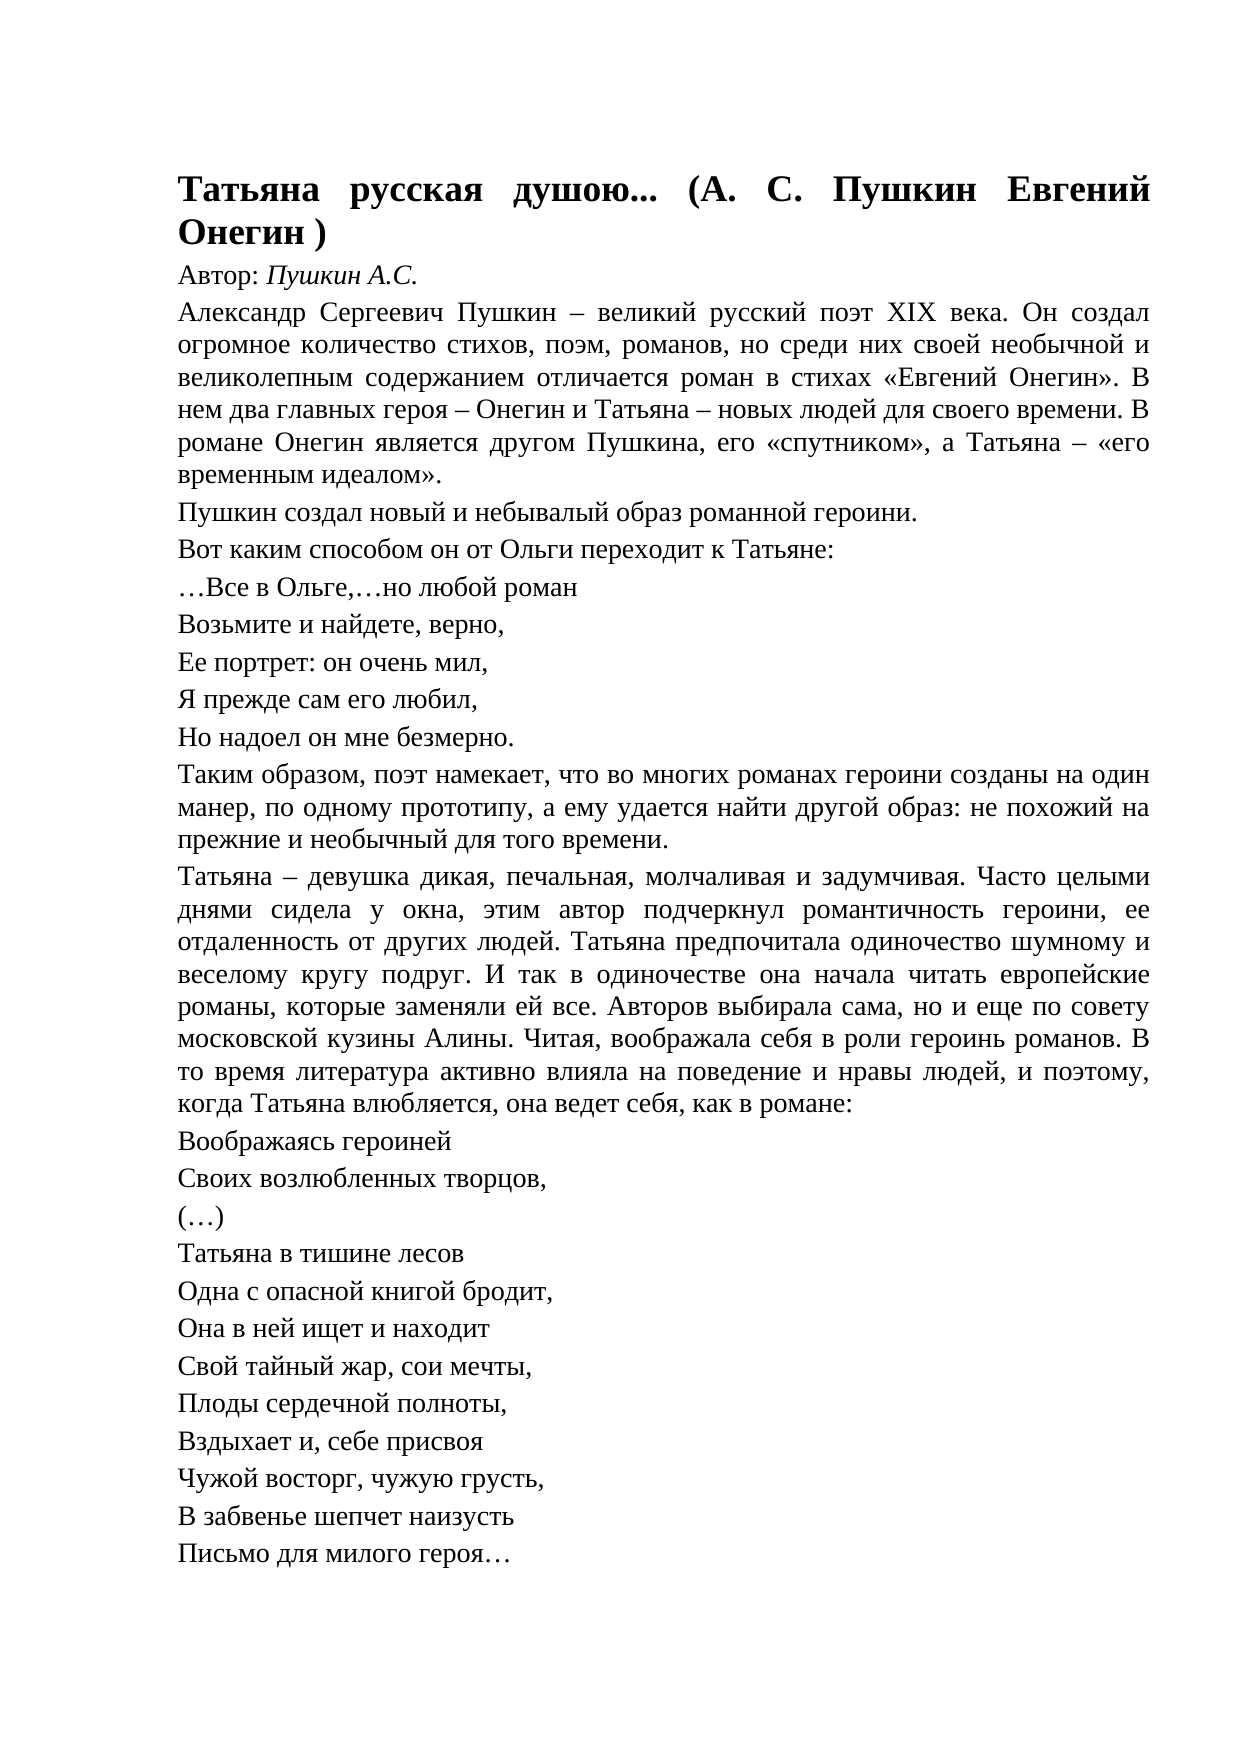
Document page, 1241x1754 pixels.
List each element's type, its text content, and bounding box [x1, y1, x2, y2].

text Плоды сердечной полноты, [177, 1386, 1152, 1419]
text Пушкин создал новый и небывалый образ романной героини. [177, 495, 1152, 527]
text Но надоел он мне безмерно. [177, 720, 1152, 752]
text Татьяна – девушка дикая, печальная, молчаливая и задумчивая. Часто целыми днями сидела у окна, этим автор подчеркнул романтичность героини, ее отдаленность от других людей. Татьяна предпочитала одиночество шумному и веселому кругу подруг. И так в одиночестве она начала читать европейские романы, которые заменяли ей все. Авторов выбирала сама, но и еще по совету московской кузины Алины. Читая, воображала себя в роли героинь романов. В то время литература активно влияла на поведение и нравы людей, и поэтому, когда Татьяна влюбляется, она ведет себя, как в романе: [177, 859, 1152, 1119]
text Автор: Пушкин А.С. [177, 258, 1152, 290]
text Ее портрет: он очень мил, [177, 645, 1152, 677]
text Татьяна в тишине лесов [177, 1236, 1152, 1269]
text (…) [177, 1199, 1152, 1231]
text Таким образом, поэт намекает, что во многих романах героини созданы на один манер, по одному прототипу, а ему удается найти другой образ: не похожий на прежние и необычный для того времени. [177, 757, 1152, 854]
text В забвенье шепчет наизусть [177, 1499, 1152, 1531]
text Свой тайный жар, сои мечты, [177, 1349, 1152, 1381]
text Вздыхает и, себе присвоя [177, 1424, 1152, 1456]
text Она в ней ищет и находит [177, 1311, 1152, 1344]
text Воображаясь героиней [177, 1124, 1152, 1156]
subtitle Татьяна русская душою... (А. С. Пушкин Евгений Онегин ) [177, 166, 1152, 253]
text Своих возлюбленных творцов, [177, 1161, 1152, 1194]
text Письмо для милого героя… [177, 1536, 1152, 1569]
text Одна с опасной книгой бродит, [177, 1274, 1152, 1306]
text Возьмите и найдете, верно, [177, 607, 1152, 639]
text Александр Сергеевич Пушкин – великий русский поэт XIX века. Он создал огромное количество стихов, поэм, романов, но среди них своей необычной и великолепным содержанием отличается роман в стихах «Евгений Онегин». В нем два главных героя – Онегин и Татьяна – новых людей для своего времени. В романе Онегин является другом Пушкина, его «спутником», а Татьяна – «его временным идеалом». [177, 295, 1152, 489]
text Чужой восторг, чужую грусть, [177, 1461, 1152, 1494]
text …Все в Ольге,…но любой роман [177, 570, 1152, 602]
text Я прежде сам его любил, [177, 682, 1152, 714]
text Вот каким способом он от Ольги переходит к Татьяне: [177, 532, 1152, 564]
